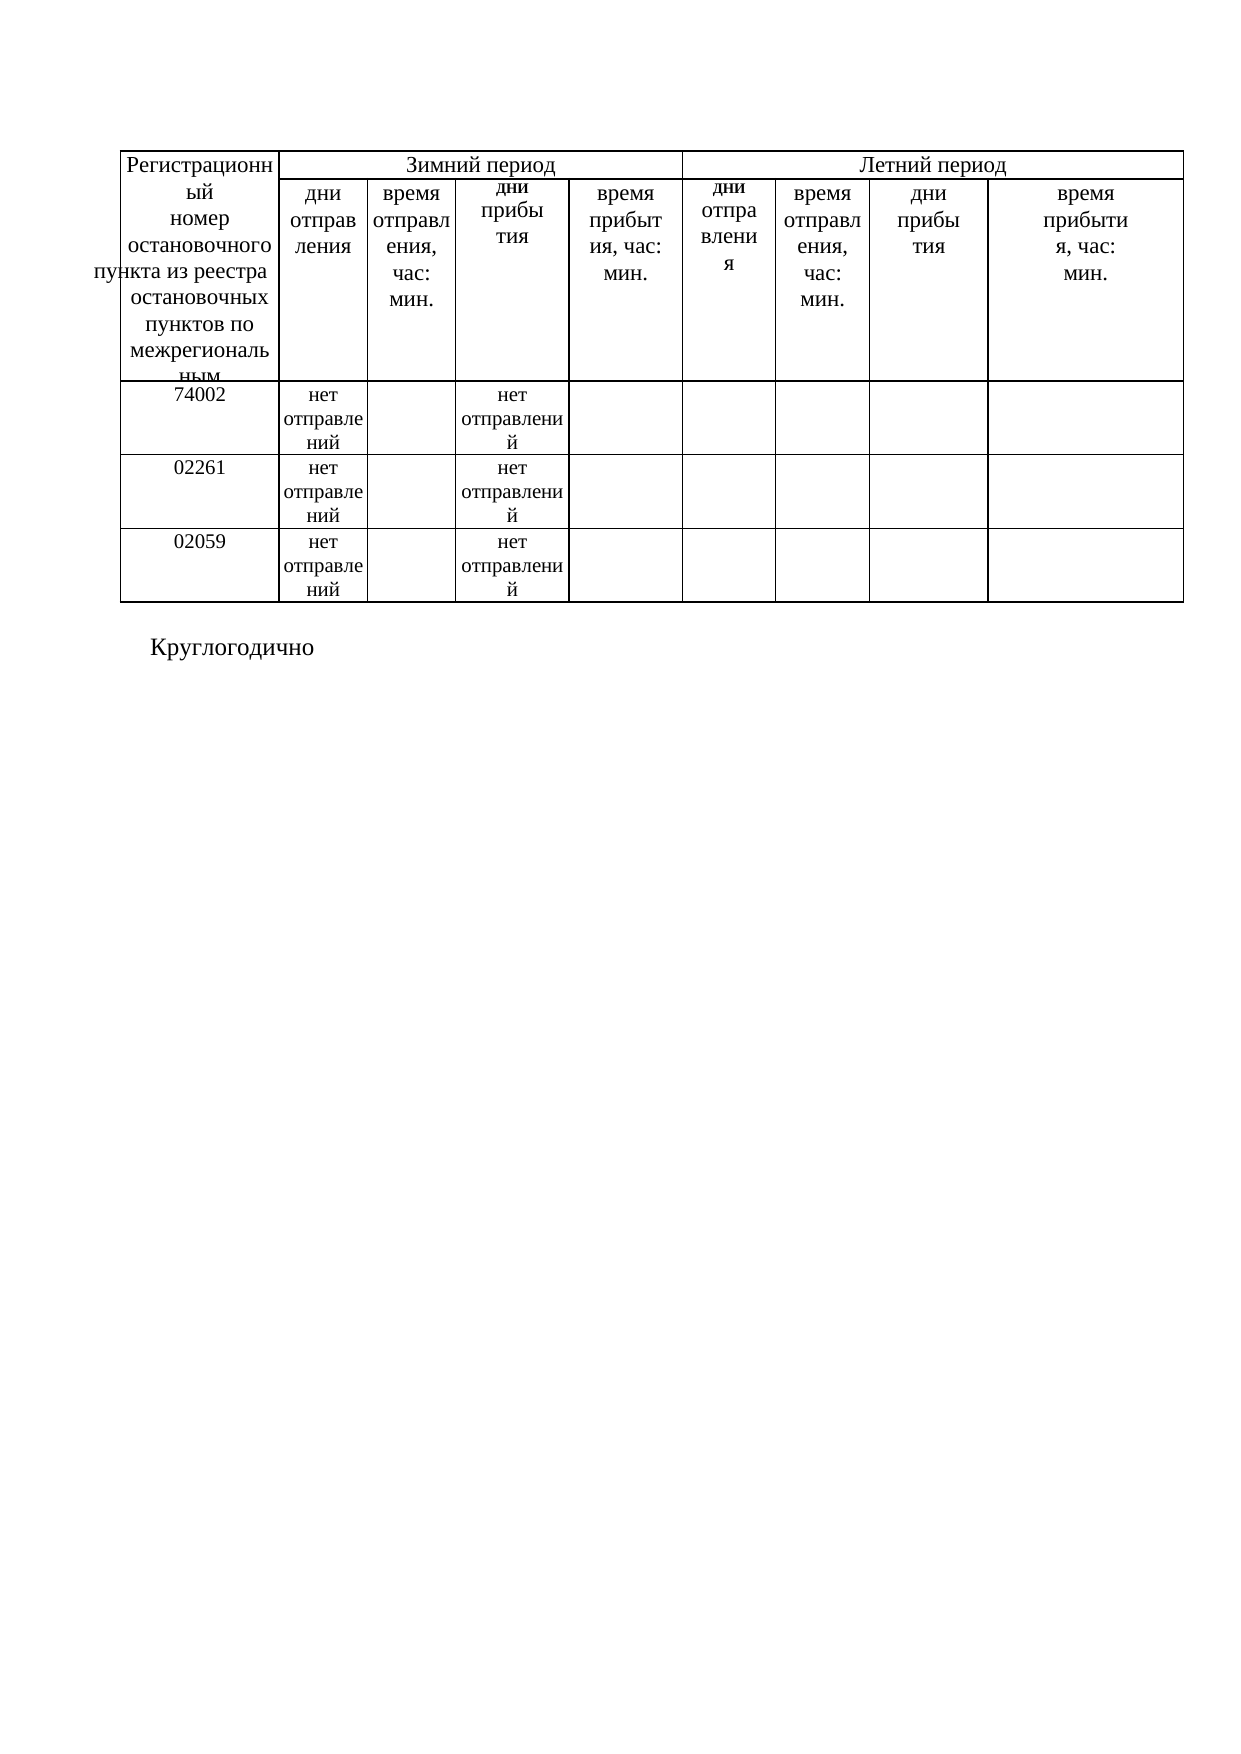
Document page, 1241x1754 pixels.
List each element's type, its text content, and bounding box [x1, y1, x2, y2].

table_cell [989, 529, 1183, 601]
table_cell [683, 455, 775, 527]
table_cell время прибыт ия, час: мин. [570, 180, 682, 380]
table_header Летний период [683, 152, 1183, 178]
table_cell дни прибы тия [870, 180, 987, 380]
table_cell нет отправлений [280, 382, 367, 454]
table_cell 02059 [121, 529, 278, 601]
table_cell нет отправлений [456, 382, 568, 454]
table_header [121, 152, 278, 380]
table_cell [683, 529, 775, 601]
table_cell время отправл ения, час: мин. [368, 180, 455, 380]
table_cell [776, 529, 869, 601]
table_cell [870, 455, 987, 527]
table_cell нет отправлений [456, 529, 568, 601]
table_cell [870, 382, 987, 454]
table_cell [989, 382, 1183, 454]
table_cell 02261 [121, 455, 278, 527]
table_cell 74002 [121, 382, 278, 454]
table_cell [776, 382, 869, 454]
table_cell [870, 529, 987, 601]
table_cell [570, 455, 682, 527]
table_cell [368, 455, 455, 527]
table_cell [989, 455, 1183, 527]
table_cell нет отправлений [456, 455, 568, 527]
table_cell нет отправлений [280, 455, 367, 527]
table_cell дни отправ ления [280, 180, 367, 380]
table_cell ДНИ прибы тия [456, 180, 568, 380]
table_cell нет отправлений [280, 529, 367, 601]
table_cell ДНИ отпра влени я [683, 180, 775, 380]
table_cell время прибыти я, час: мин. [989, 180, 1183, 380]
text Круглогодично [150, 632, 1090, 660]
table_cell [368, 382, 455, 454]
table_header Зимний период [280, 152, 682, 178]
table_cell время отправл ения, час: мин. [776, 180, 869, 380]
table_cell [570, 529, 682, 601]
table_cell [368, 529, 455, 601]
table_cell [683, 382, 775, 454]
table_cell [570, 382, 682, 454]
table_cell [776, 455, 869, 527]
